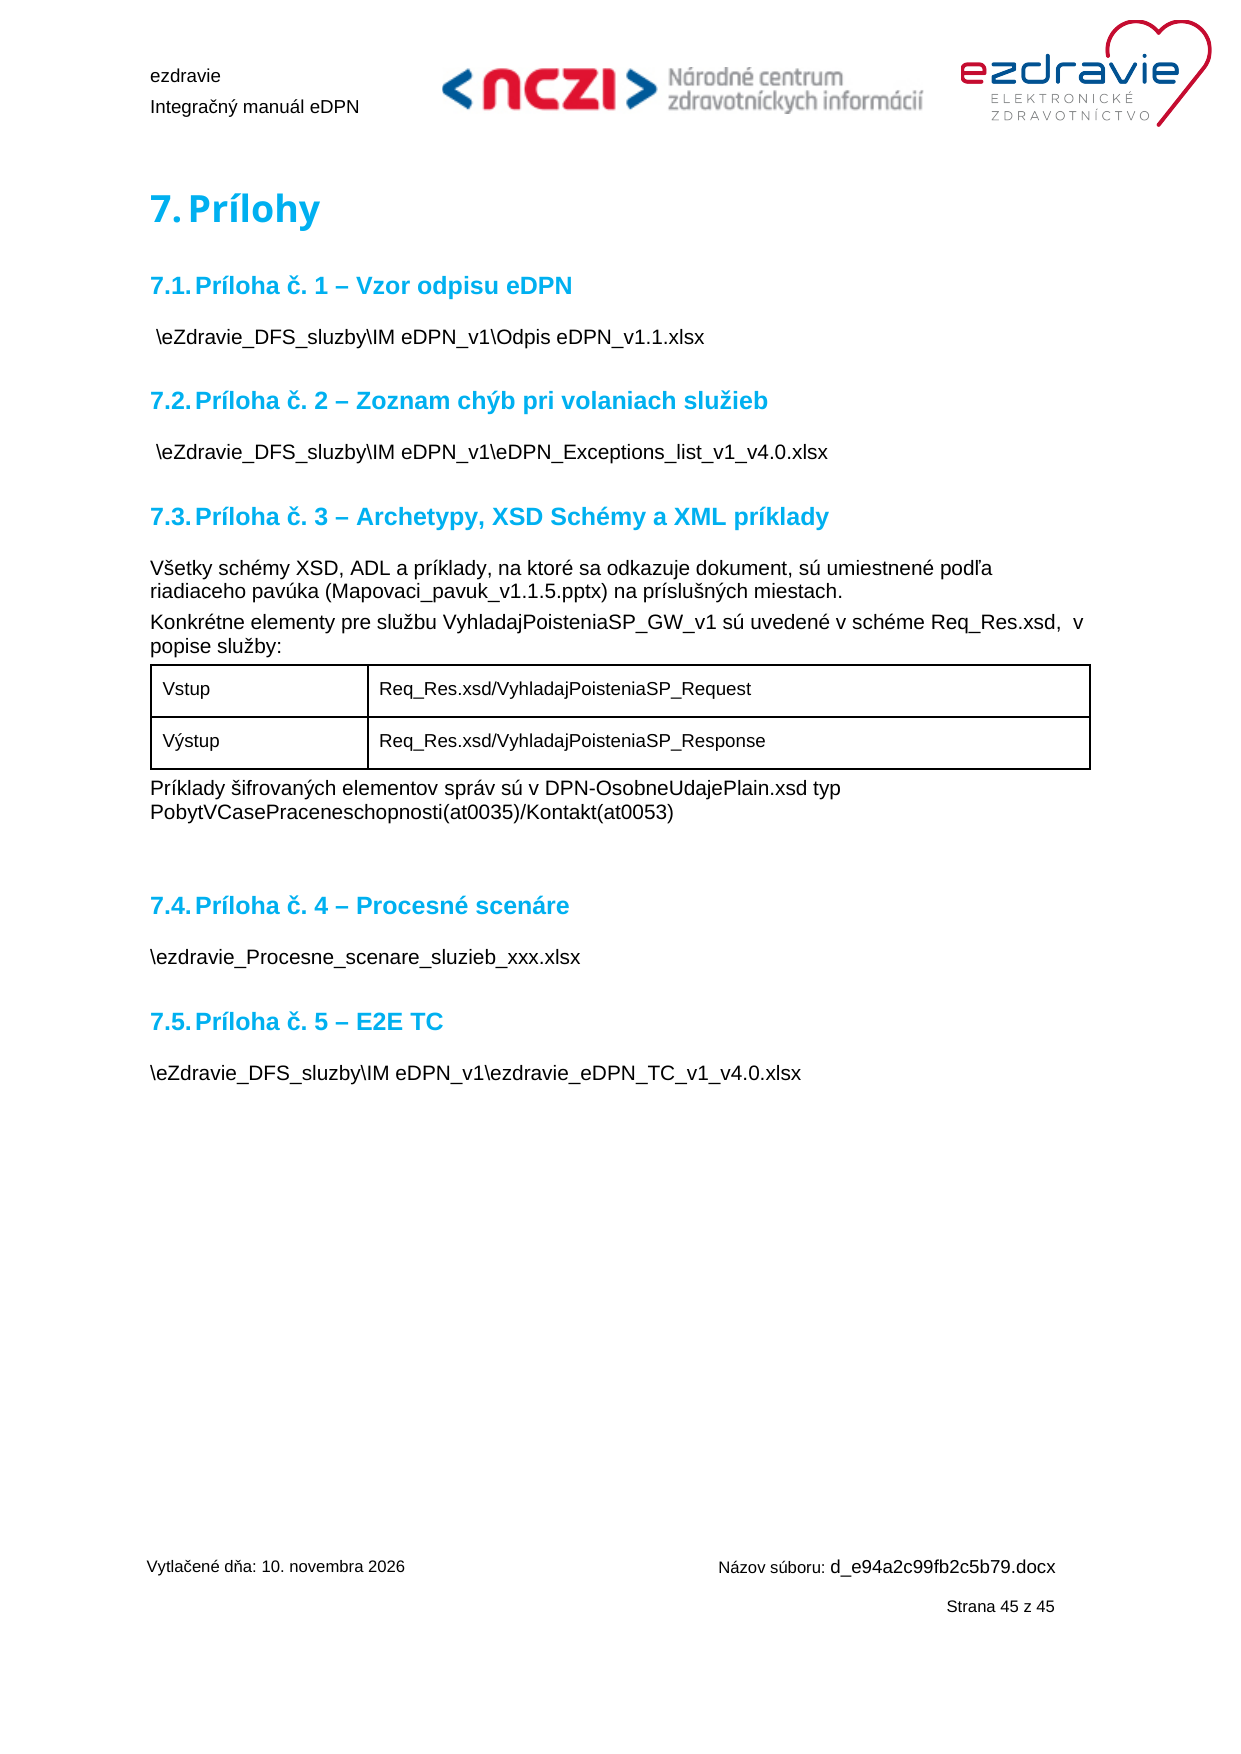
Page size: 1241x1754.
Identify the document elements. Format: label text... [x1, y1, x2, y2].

picture [442, 67, 924, 114]
subtitle Prílohy [150, 183, 1090, 234]
text \eZdravie_DFS_sluzby\IM eDPN_v1\ezdravie_eDPN_TC_v1_v4.0.xlsx [150, 1060, 1090, 1084]
text \eZdravie_DFS_sluzby\IM eDPN_v1\Odpis eDPN_v1.1.xlsx [150, 325, 1090, 349]
text Všetky schémy XSD, ADL a príklady, na ktoré sa odkazuje dokument, sú umiestnené podľa riadiaceho pavúka (Mapovaci_pavuk_v1.1.5.pptx) na príslušných miestach. [150, 555, 1090, 603]
subtitle Príloha č. 2 – Zoznam chýb pri volaniach služieb [150, 386, 1090, 415]
table_cell Výstup [152, 718, 367, 767]
subtitle Príloha č. 1 – Vzor odpisu eDPN [150, 271, 1090, 300]
table_header Req_Res.xsd/VyhladajPoisteniaSP_Request [369, 666, 1089, 716]
subtitle Príloha č. 3 – Archetypy, XSD Schémy a XML príklady [150, 502, 1090, 530]
picture [961, 20, 1212, 127]
table_cell Req_Res.xsd/VyhladajPoisteniaSP_Response [369, 718, 1089, 767]
subtitle Príloha č. 4 – Procesné scenáre [150, 891, 1090, 920]
table_header Vstup [152, 666, 367, 716]
text \eZdravie_DFS_sluzby\IM eDPN_v1\eDPN_Exceptions_list_v1_v4.0.xlsx [150, 440, 1090, 464]
subtitle Príloha č. 5 – E2E TC [150, 1007, 1090, 1035]
text Príklady šifrovaných elementov správ sú v DPN-OsobneUdajePlain.xsd typ PobytVCasePraceneschopnosti(at0035)/Kontakt(at0053) [150, 776, 1090, 824]
text Konkrétne elementy pre službu VyhladajPoisteniaSP_GW_v1 sú uvedené v schéme Req_Res.xsd, v popise služby: [150, 609, 1090, 657]
text \ezdravie_Procesne_scenare_sluzieb_xxx.xlsx [150, 945, 1090, 969]
